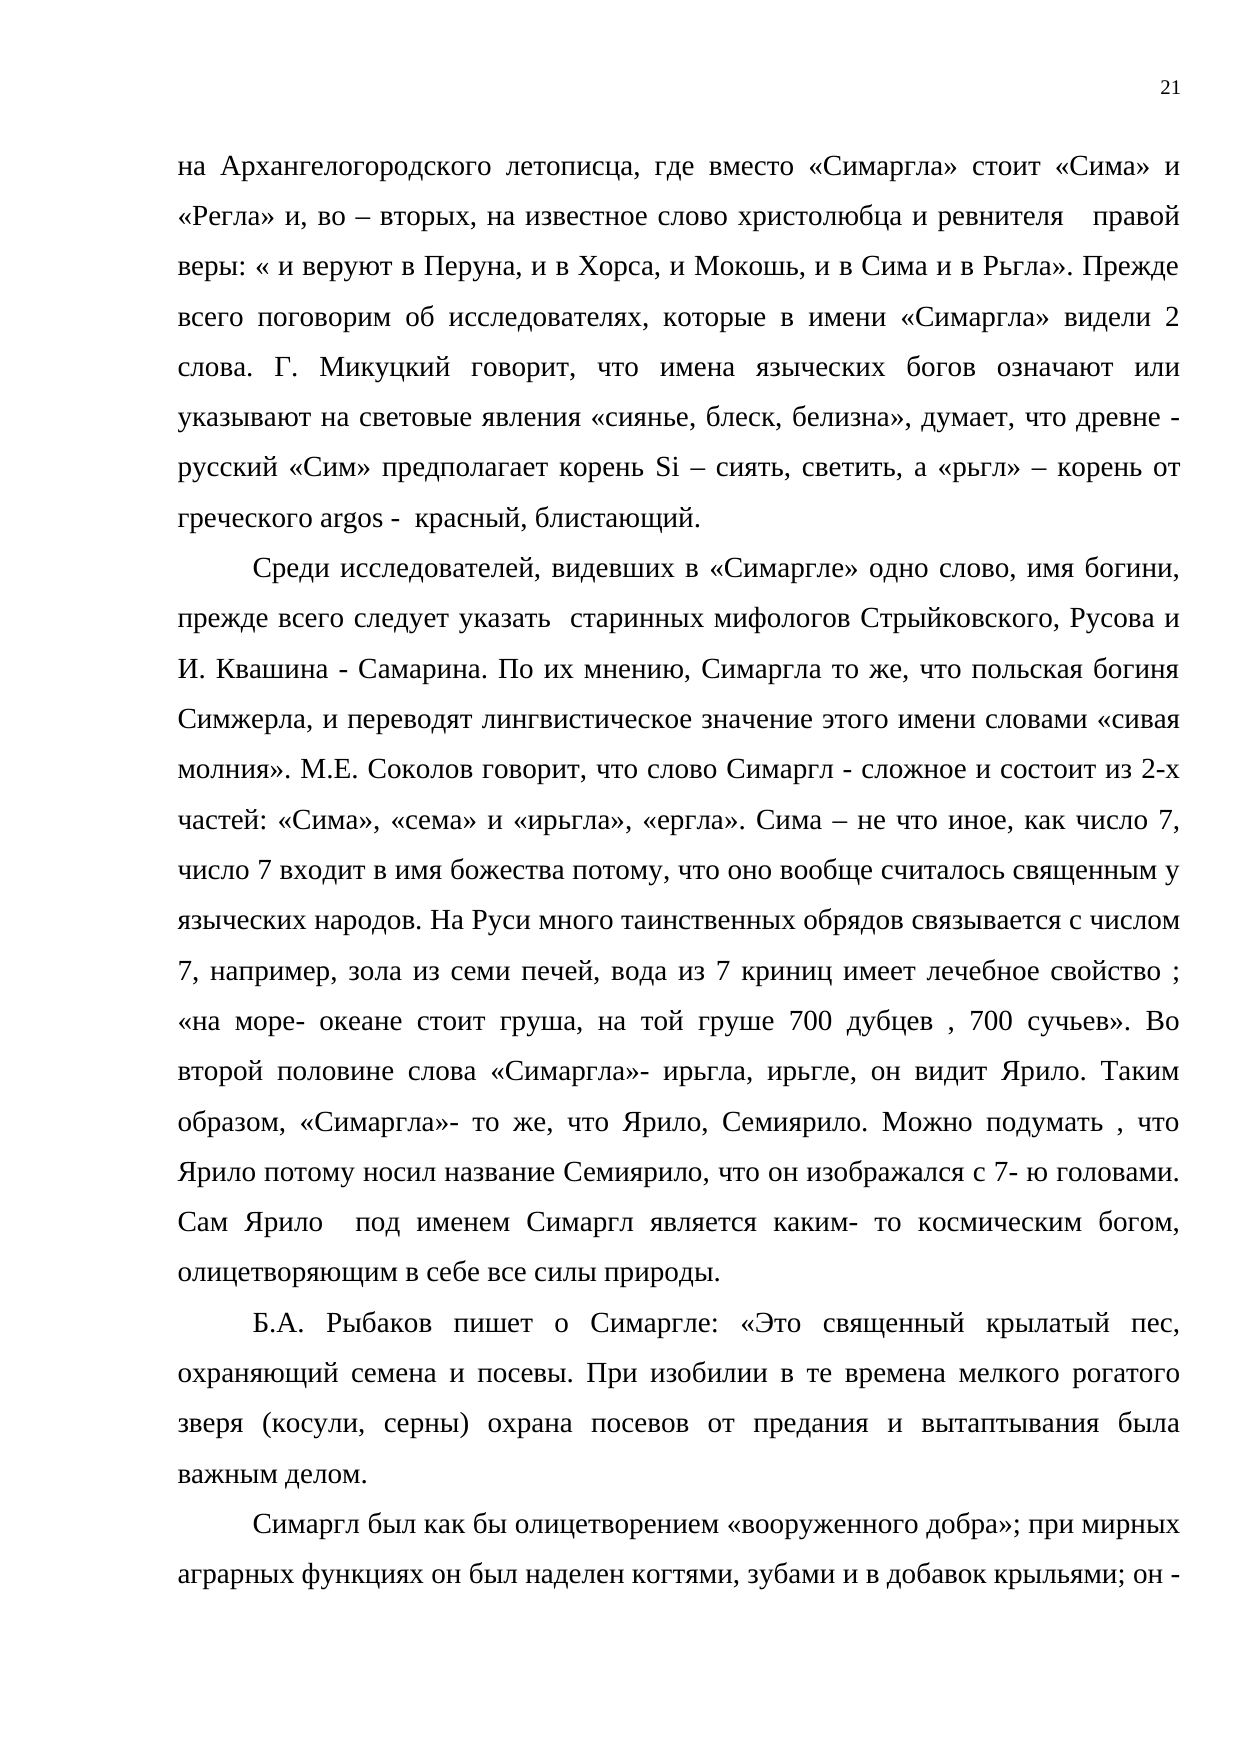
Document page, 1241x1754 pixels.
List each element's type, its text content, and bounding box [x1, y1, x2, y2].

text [177, 148, 1181, 533]
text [177, 1506, 1181, 1590]
text Б.А. Рыбаков пишет о Симаргле: «Это священный крылатый пес, охраняющий семена и посевы. При изобилии в те времена мелкого рогатого зверя (косули, серны) охрана посевов от предания и вытаптывания была важным делом. [177, 1305, 1181, 1489]
text Среди исследователей, видевших в «Симаргле» одно слово, имя богини, прежде всего следует указать старинных мифологов Стрыйковского, Русова и И. Квашина - Самарина. По их мнению, Симаргла то же, что польская богиня Симжерла, и переводят лингвистическое значение этого имени словами «сивая молния». М.Е. Соколов говорит, что слово Симаргл - сложное и состоит из 2-х частей: «Сима», «сема» и «ирьгла», «ергла». Сима – не что иное, как число 7, число 7 входит в имя божества потому, что оно вообще считалось священным у языческих народов. На Руси много таинственных обрядов связывается с числом 7, например, зола из семи печей, вода из 7 криниц имеет лечебное свойство ; «на море- океане стоит груша, на той груше 700 дубцев , 700 сучьев». Во второй половине слова «Симаргла»- ирьгла, ирьгле, он видит Ярило. Таким образом, «Симаргла»- то же, что Ярило, Семиярило. Можно подумать , что Ярило потому носил название Семиярило, что он изображался с 7- ю головами. Сам Ярило под именем Симаргл является каким- то космическим богом, олицетворяющим в себе все силы природы. [177, 550, 1181, 1288]
